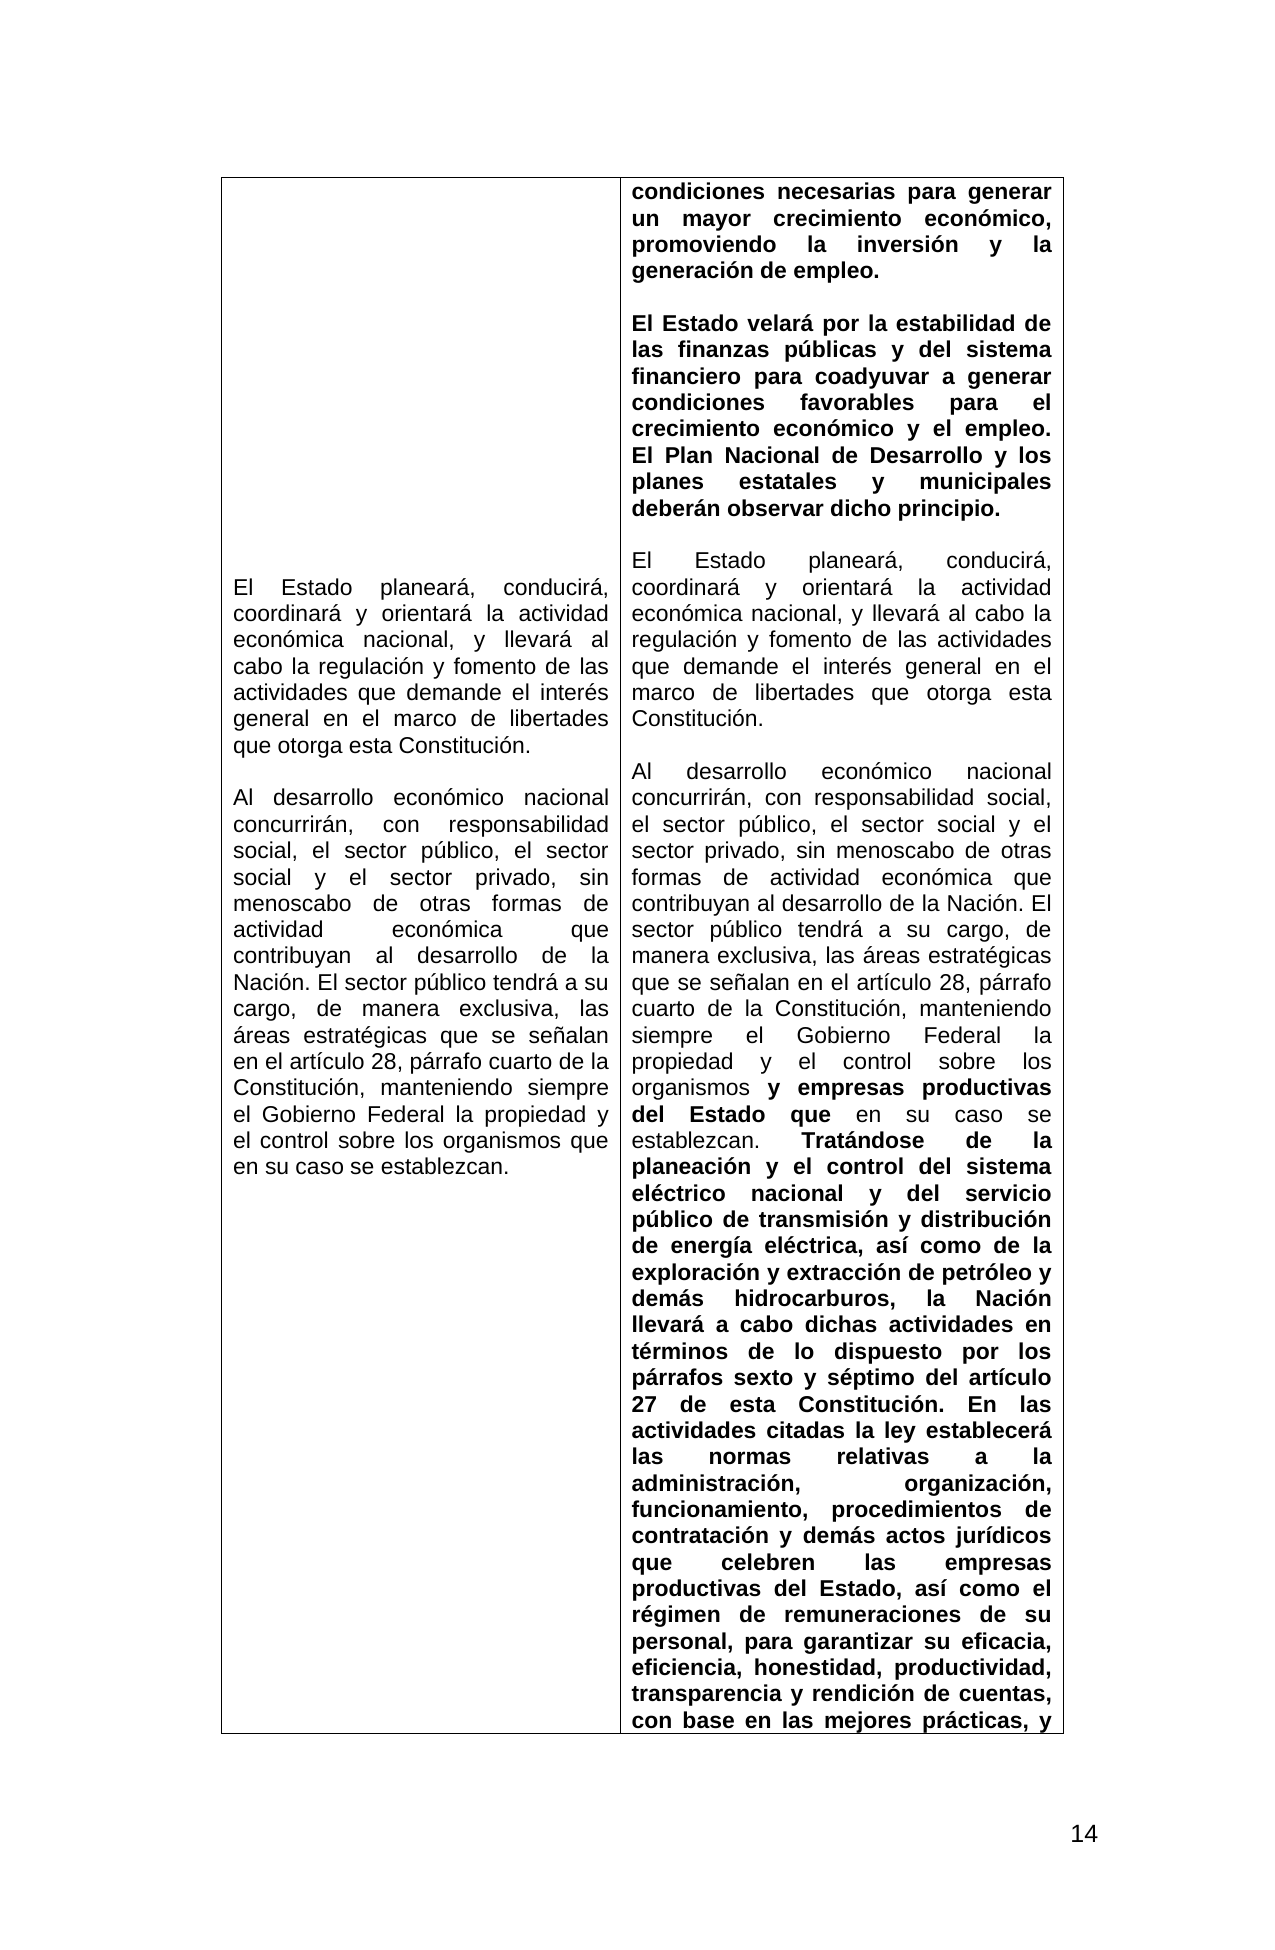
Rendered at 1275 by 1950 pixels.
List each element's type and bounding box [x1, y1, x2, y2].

table_cell [222, 178, 620, 1733]
table_cell [621, 178, 1063, 1733]
